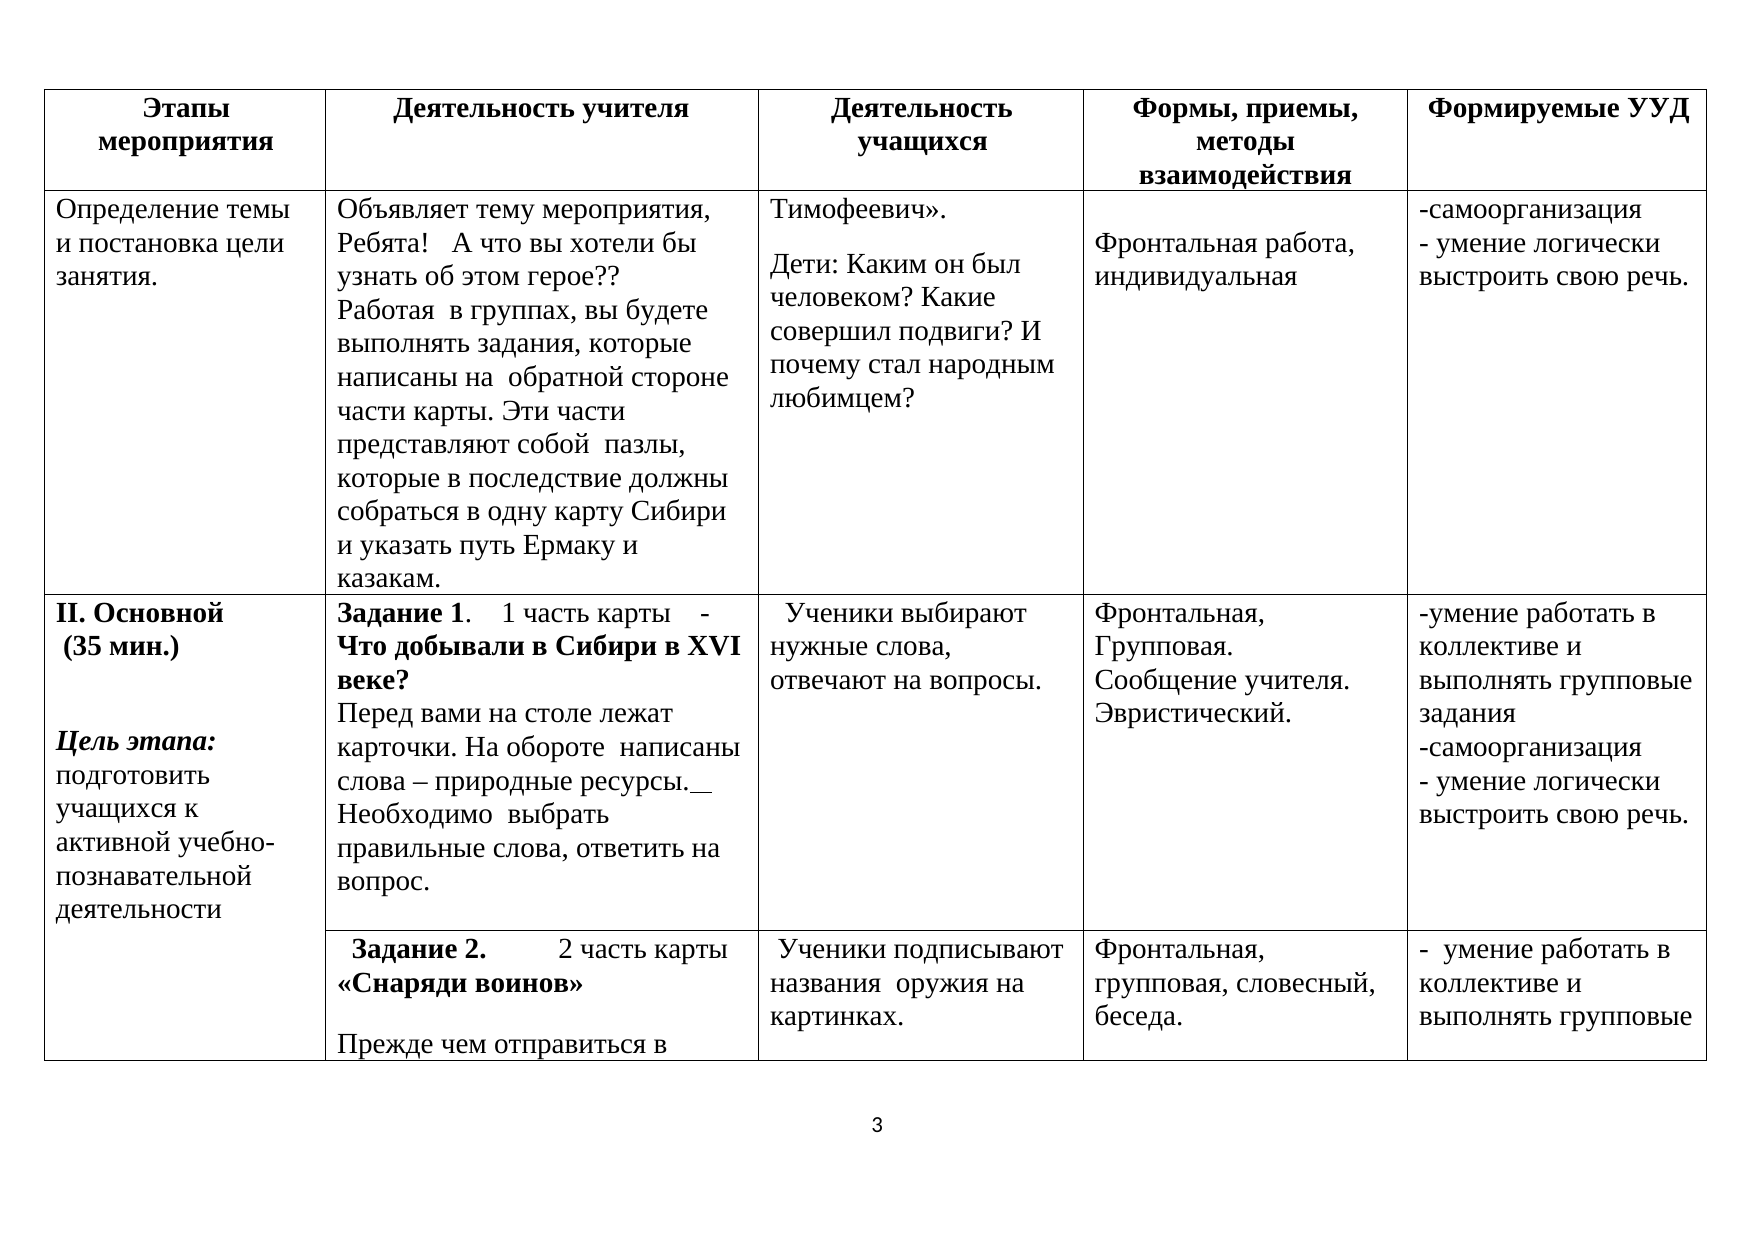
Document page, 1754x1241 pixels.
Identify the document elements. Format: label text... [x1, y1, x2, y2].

table_cell Задание 1. 1 часть карты - Что добывали в Сибири в XVI веке? Перед вами на столе лежат карточки. На обороте написаны слова – природные ресурсы. Необходимо выбрать правильные слова, ответить на вопрос. [326, 595, 758, 930]
table_header Формы, приемы, методы взаимодействия [1084, 90, 1407, 190]
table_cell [326, 191, 758, 594]
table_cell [1084, 191, 1407, 594]
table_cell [45, 191, 325, 594]
table_header Деятельность учителя [326, 90, 758, 190]
table_cell Ученики выбирают нужные слова, отвечают на вопросы. [759, 595, 1083, 930]
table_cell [759, 931, 1083, 1060]
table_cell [326, 931, 758, 1060]
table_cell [759, 191, 1083, 594]
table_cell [1408, 191, 1706, 594]
table_header Деятельность учащихся [759, 90, 1083, 190]
table_cell Фронтальная, Групповая. Сообщение учителя. Эвристический. [1084, 595, 1407, 930]
table_header Этапы мероприятия [45, 90, 325, 190]
table_cell II. Основной (35 мин.) Цель этапа: подготовить учащихся к активной учебно-познавательной деятельности [45, 595, 325, 1060]
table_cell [1408, 931, 1706, 1060]
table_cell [1084, 931, 1407, 1060]
table_header Формируемые УУД [1408, 90, 1706, 190]
table_cell -умение работать в коллективе и выполнять групповые задания -самоорганизация - умение логически выстроить свою речь. [1408, 595, 1706, 930]
